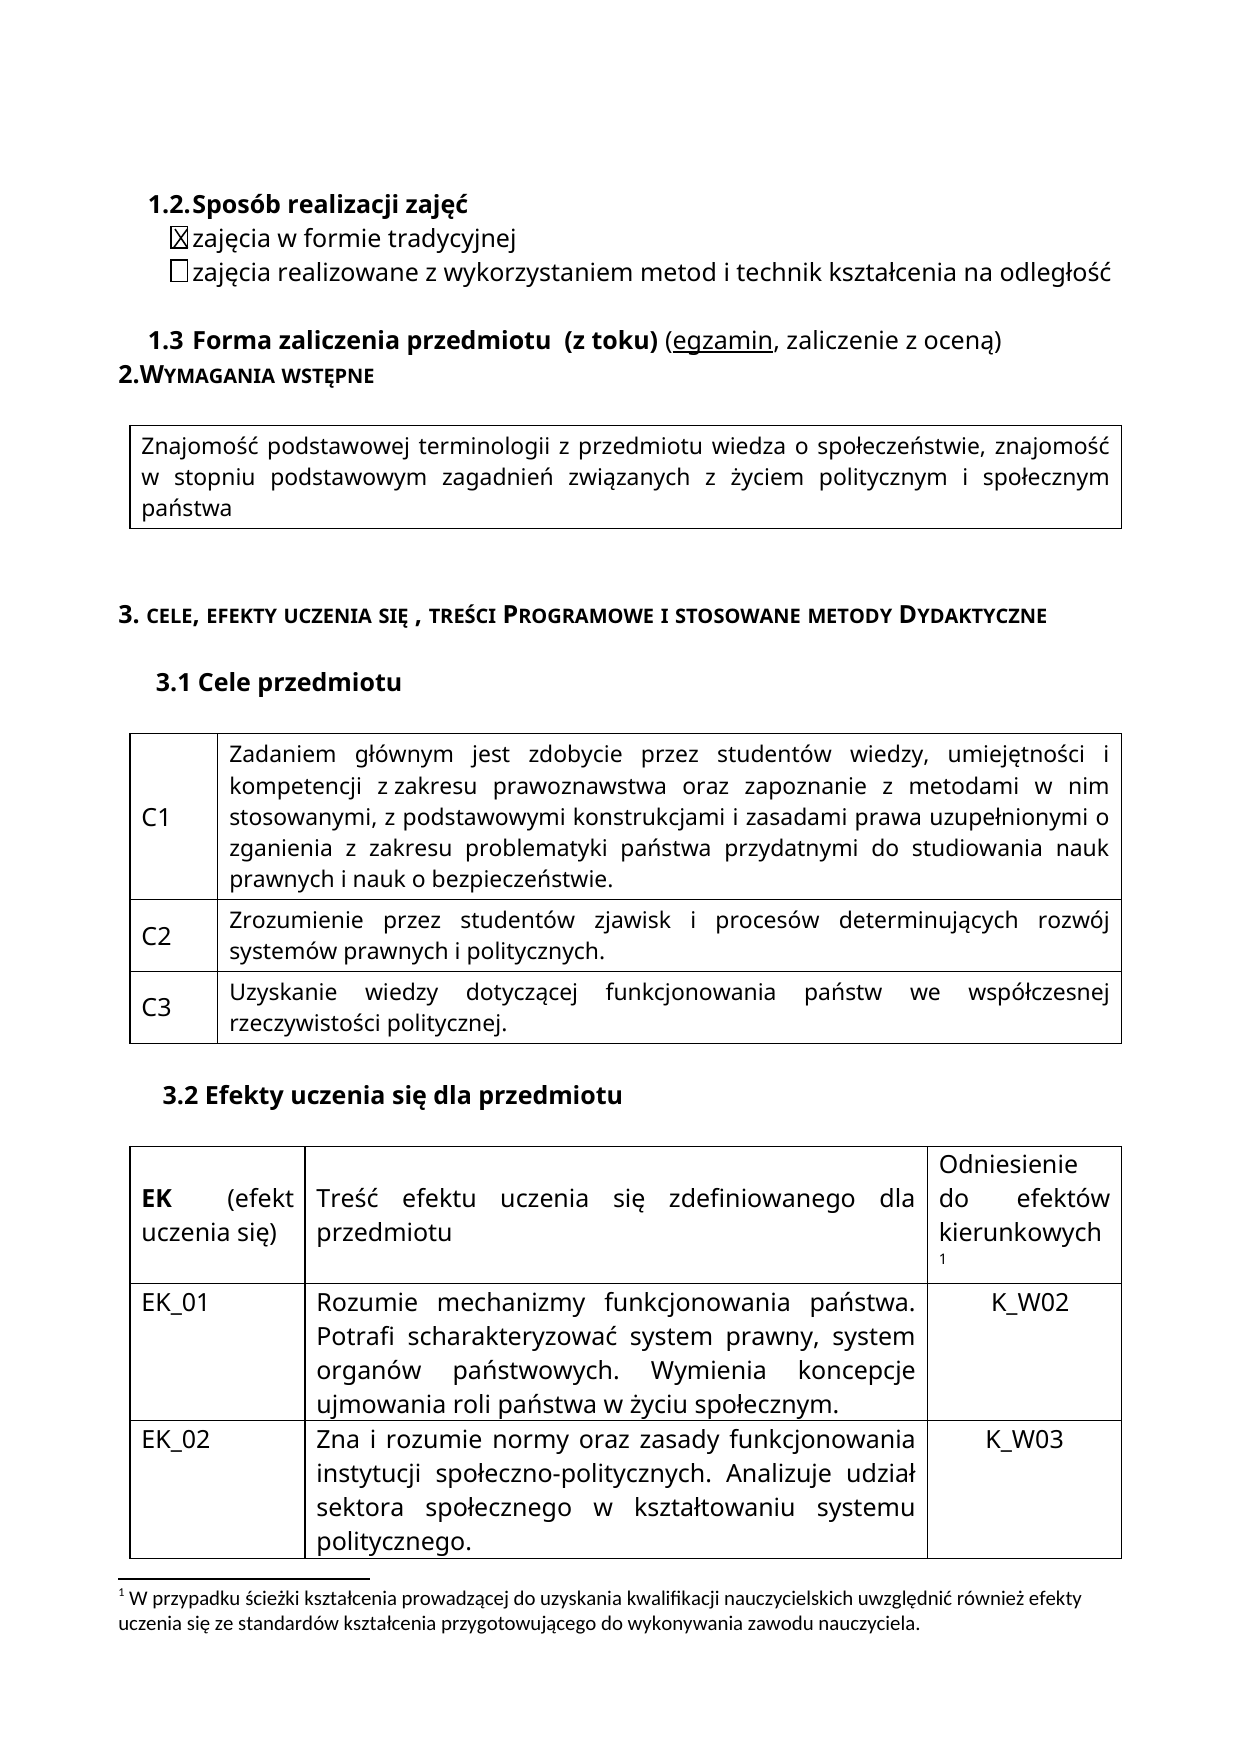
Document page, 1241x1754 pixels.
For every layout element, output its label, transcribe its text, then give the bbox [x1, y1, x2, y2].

table_header Treść efektu uczenia się zdefiniowanego dla przedmiotu [306, 1147, 927, 1283]
table_cell EK_02 [131, 1421, 304, 1558]
table_header EK (efekt uczenia się) [131, 1147, 304, 1283]
text 1.3 Forma zaliczenia przedmiotu (z toku) (egzamin, zaliczenie z oceną) [148, 322, 1122, 357]
table_cell Zna i rozumie normy oraz zasady funkcjonowania instytucji społeczno-politycznych. Analizuje udział sektora społecznego w kształtowaniu systemu politycznego. [306, 1421, 927, 1558]
text 3.2 Efekty uczenia się dla przedmiotu [162, 1078, 1122, 1112]
table_cell EK_01 [131, 1284, 304, 1420]
table_header Zadaniem głównym jest zdobycie przez studentów wiedzy, umiejętności i kompetencji z zakresu prawoznawstwa oraz zapoznanie z metodami w nim stosowanymi, z podstawowymi konstrukcjami i zasadami prawa uzupełnionymi o zganienia z zakresu problematyki państwa przydatnymi do studiowania nauk prawnych i nauk o bezpieczeństwie. [218, 734, 1121, 899]
text 3.1 Cele przedmiotu [156, 665, 1122, 699]
text 1.2. Sposób realizacji zajęć [148, 186, 1122, 220]
text 3. cele, efekty uczenia się , treści Programowe i stosowane metody Dydaktyczne [118, 597, 1122, 631]
table_cell K_W02 [928, 1284, 1121, 1420]
table_header Znajomość podstawowej terminologii z przedmiotu wiedza o społeczeństwie, znajomość w stopniu podstawowym zagadnień związanych z życiem politycznym i społecznym państwa [131, 426, 1121, 528]
table_cell Rozumie mechanizmy funkcjonowania państwa. Potrafi scharakteryzować system prawny, system organów państwowych. Wymienia koncepcje ujmowania roli państwa w życiu społecznym. [306, 1284, 927, 1420]
text 2.Wymagania wstępne [118, 357, 1122, 391]
text zajęcia w formie tradycyjnej [192, 220, 1122, 254]
table_header Odniesienie do efektów kierunkowych [928, 1147, 1121, 1283]
table_header C1 [131, 734, 217, 899]
table_cell C3 [131, 972, 217, 1043]
table_cell Zrozumienie przez studentów zjawisk i procesów determinujących rozwój systemów prawnych i politycznych. [218, 900, 1121, 971]
table_cell K_W03 [928, 1421, 1121, 1558]
table_cell C2 [131, 900, 217, 971]
text zajęcia realizowane z wykorzystaniem metod i technik kształcenia na odległość [192, 254, 1122, 288]
table_cell Uzyskanie wiedzy dotyczącej funkcjonowania państw we współczesnej rzeczywistości politycznej. [218, 972, 1121, 1043]
